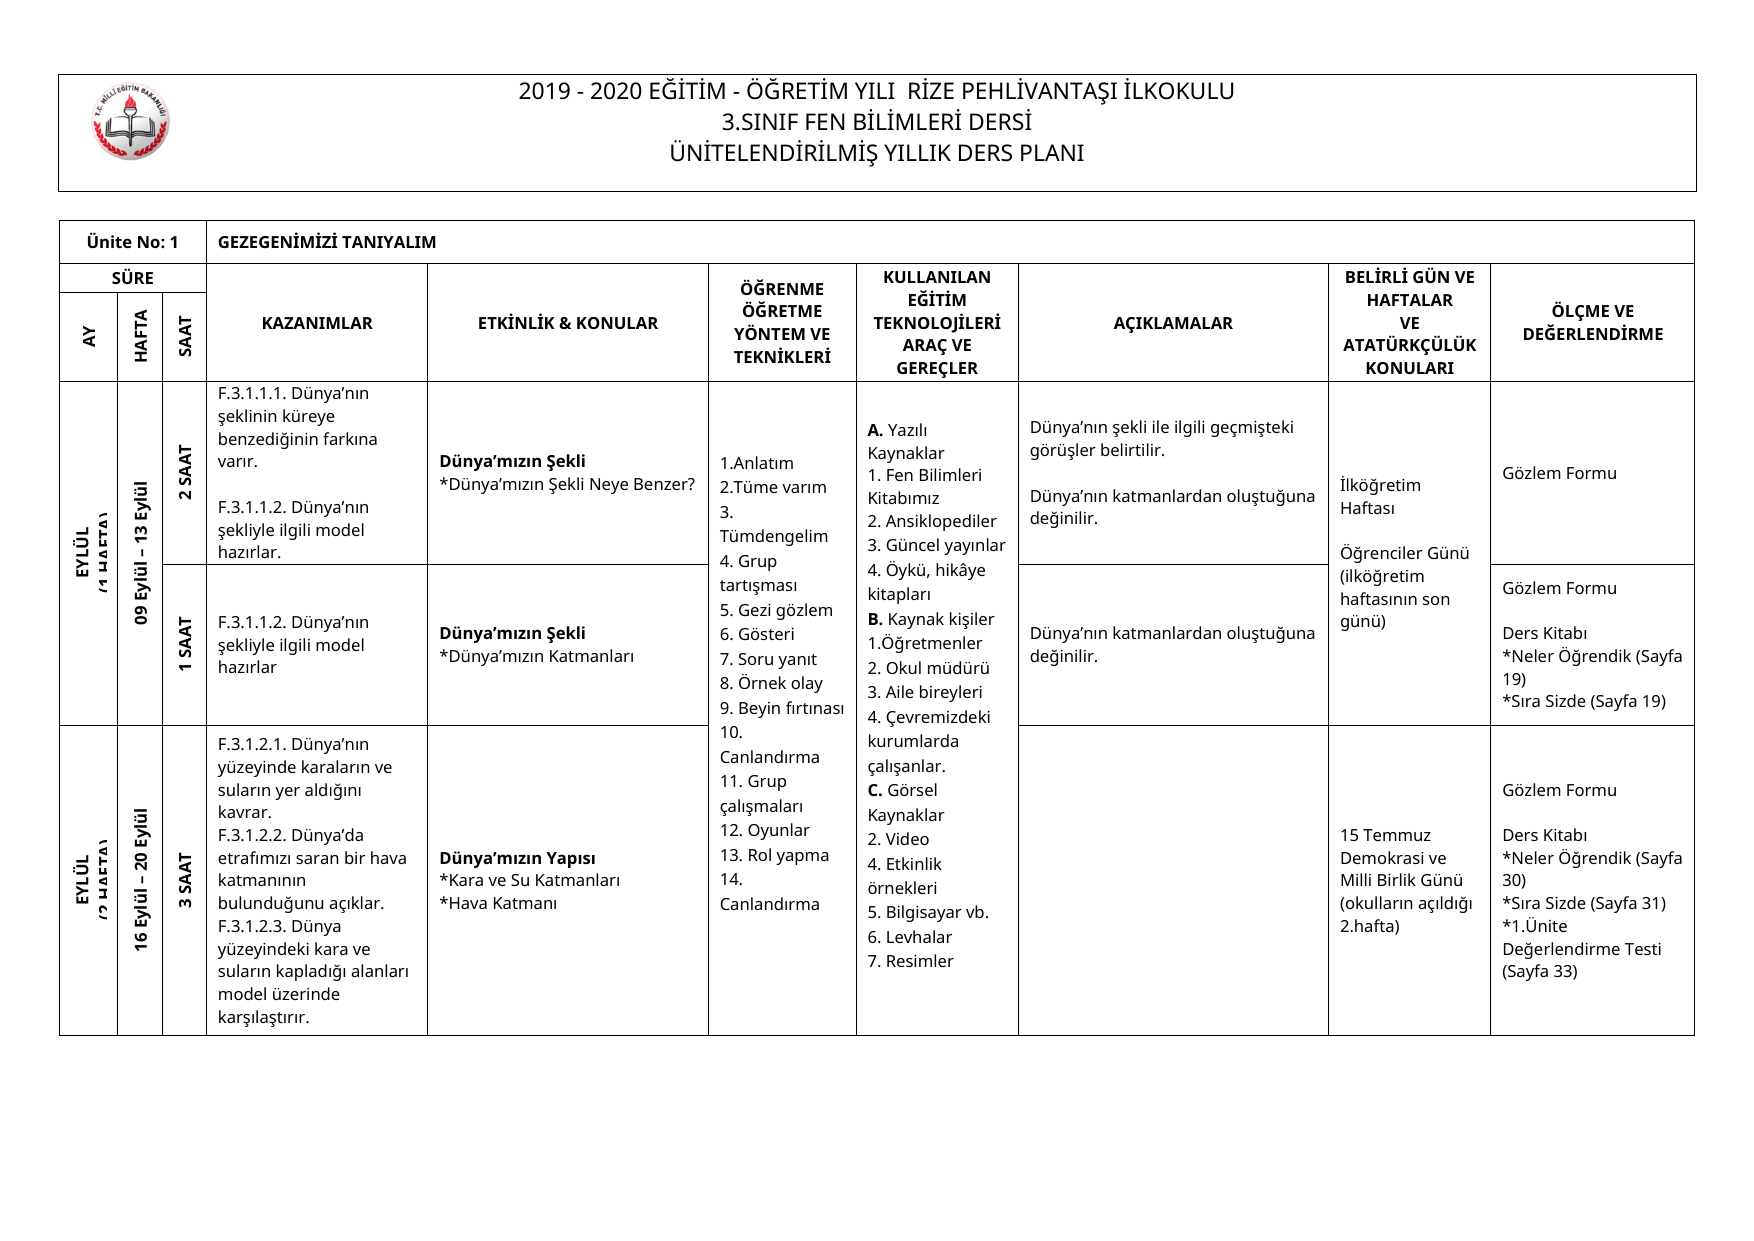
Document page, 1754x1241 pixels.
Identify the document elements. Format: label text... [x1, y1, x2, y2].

table_cell Dünya’mızın Yapısı *Kara ve Su Katmanları *Hava Katmanı [428, 726, 708, 1035]
table_header GEZEGENİMİZİ TANIYALIM [207, 221, 1694, 263]
table_cell F.3.1.1.1. Dünya’nın şeklinin küreye benzediğinin farkına varır. F.3.1.1.2. Dünya’nın şekliyle ilgili model hazırlar. [207, 382, 427, 564]
table_cell F.3.1.2.1. Dünya’nın yüzeyinde karaların ve suların yer aldığını kavrar. F.3.1.2.2. Dünya’da etrafımızı saran bir hava katmanının bulunduğunu açıklar. F.3.1.2.3. Dünya yüzeyindeki kara ve suların kapladığı alanları model üzerinde karşılaştırır. [207, 726, 427, 1035]
table_cell ÖĞRENME ÖĞRETME YÖNTEM VE TEKNİKLERİ [709, 264, 856, 381]
table_cell AY [60, 293, 117, 381]
table_cell Dünya’mızın Şekli *Dünya’mızın Şekli Neye Benzer? [428, 382, 708, 564]
table_cell 09 Eylül – 13 Eylül [118, 382, 162, 724]
table_cell 16 Eylül – 20 Eylül [118, 726, 162, 1035]
table_cell SAAT [163, 293, 206, 381]
table_cell Dünya’mızın Şekli *Dünya’mızın Katmanları [428, 565, 708, 724]
table_cell ETKİNLİK & KONULAR [428, 264, 708, 381]
table_cell BELİRLİ GÜN VE HAFTALAR VE ATATÜRKÇÜLÜK KONULARI [1329, 264, 1490, 381]
table_cell [1019, 726, 1328, 1035]
table_cell Gözlem Formu Ders Kitabı *Neler Öğrendik (Sayfa 30) *Sıra Sizde (Sayfa 31) *1.Ünite Değerlendirme Testi (Sayfa 33) [1491, 726, 1694, 1035]
table_cell F.3.1.1.2. Dünya’nın şekliyle ilgili model hazırlar [207, 565, 427, 724]
table_cell 3 SAAT [163, 726, 206, 1035]
table_cell İlköğretim Haftası Öğrenciler Günü (ilköğretim haftasının son günü) [1329, 382, 1490, 724]
table_cell ÖLÇME VE DEĞERLENDİRME [1491, 264, 1694, 381]
picture [85, 77, 175, 167]
table_cell HAFTA [118, 293, 162, 381]
table_cell Gözlem Formu [1491, 382, 1694, 564]
table_cell KULLANILAN EĞİTİM TEKNOLOJİLERİ ARAÇ VE GEREÇLER [857, 264, 1018, 381]
table_cell EYLÜL (2.HAFTA) [60, 726, 117, 1035]
table_cell KAZANIMLAR [207, 264, 427, 381]
table_cell EYLÜL (1.HAFTA) [60, 382, 117, 724]
table_cell Gözlem Formu Ders Kitabı *Neler Öğrendik (Sayfa 19) *Sıra Sizde (Sayfa 19) [1491, 565, 1694, 724]
table_cell 1 SAAT [163, 565, 206, 724]
table_cell 15 Temmuz Demokrasi ve Milli Birlik Günü (okulların açıldığı 2.hafta) [1329, 726, 1490, 1035]
table_cell A. Yazılı Kaynaklar 1. Fen Bilimleri Kitabımız 2. Ansiklopediler 3. Güncel yayınlar 4. Öykü, hikâye kitapları B. Kaynak kişiler 1.Öğretmenler 2. Okul müdürü 3. Aile bireyleri 4. Çevremizdeki kurumlarda çalışanlar. C. Görsel Kaynaklar 2. Video 4. Etkinlik örnekleri 5. Bilgisayar vb. 6. Levhalar 7. Resimler [857, 382, 1018, 1035]
table_cell 2 SAAT [163, 382, 206, 564]
table_header Ünite No: 1 [60, 221, 206, 263]
table_cell Dünya’nın şekli ile ilgili geçmişteki görüşler belirtilir. Dünya’nın katmanlardan oluştuğuna değinilir. [1019, 382, 1328, 564]
table_cell 1.Anlatım 2.Tüme varım 3. Tümdengelim 4. Grup tartışması 5. Gezi gözlem 6. Gösteri 7. Soru yanıt 8. Örnek olay 9. Beyin fırtınası 10. Canlandırma 11. Grup çalışmaları 12. Oyunlar 13. Rol yapma 14. Canlandırma [709, 382, 856, 1035]
table_cell AÇIKLAMALAR [1019, 264, 1328, 381]
table_cell Dünya’nın katmanlardan oluştuğuna değinilir. [1019, 565, 1328, 724]
table_cell SÜRE [60, 264, 206, 292]
